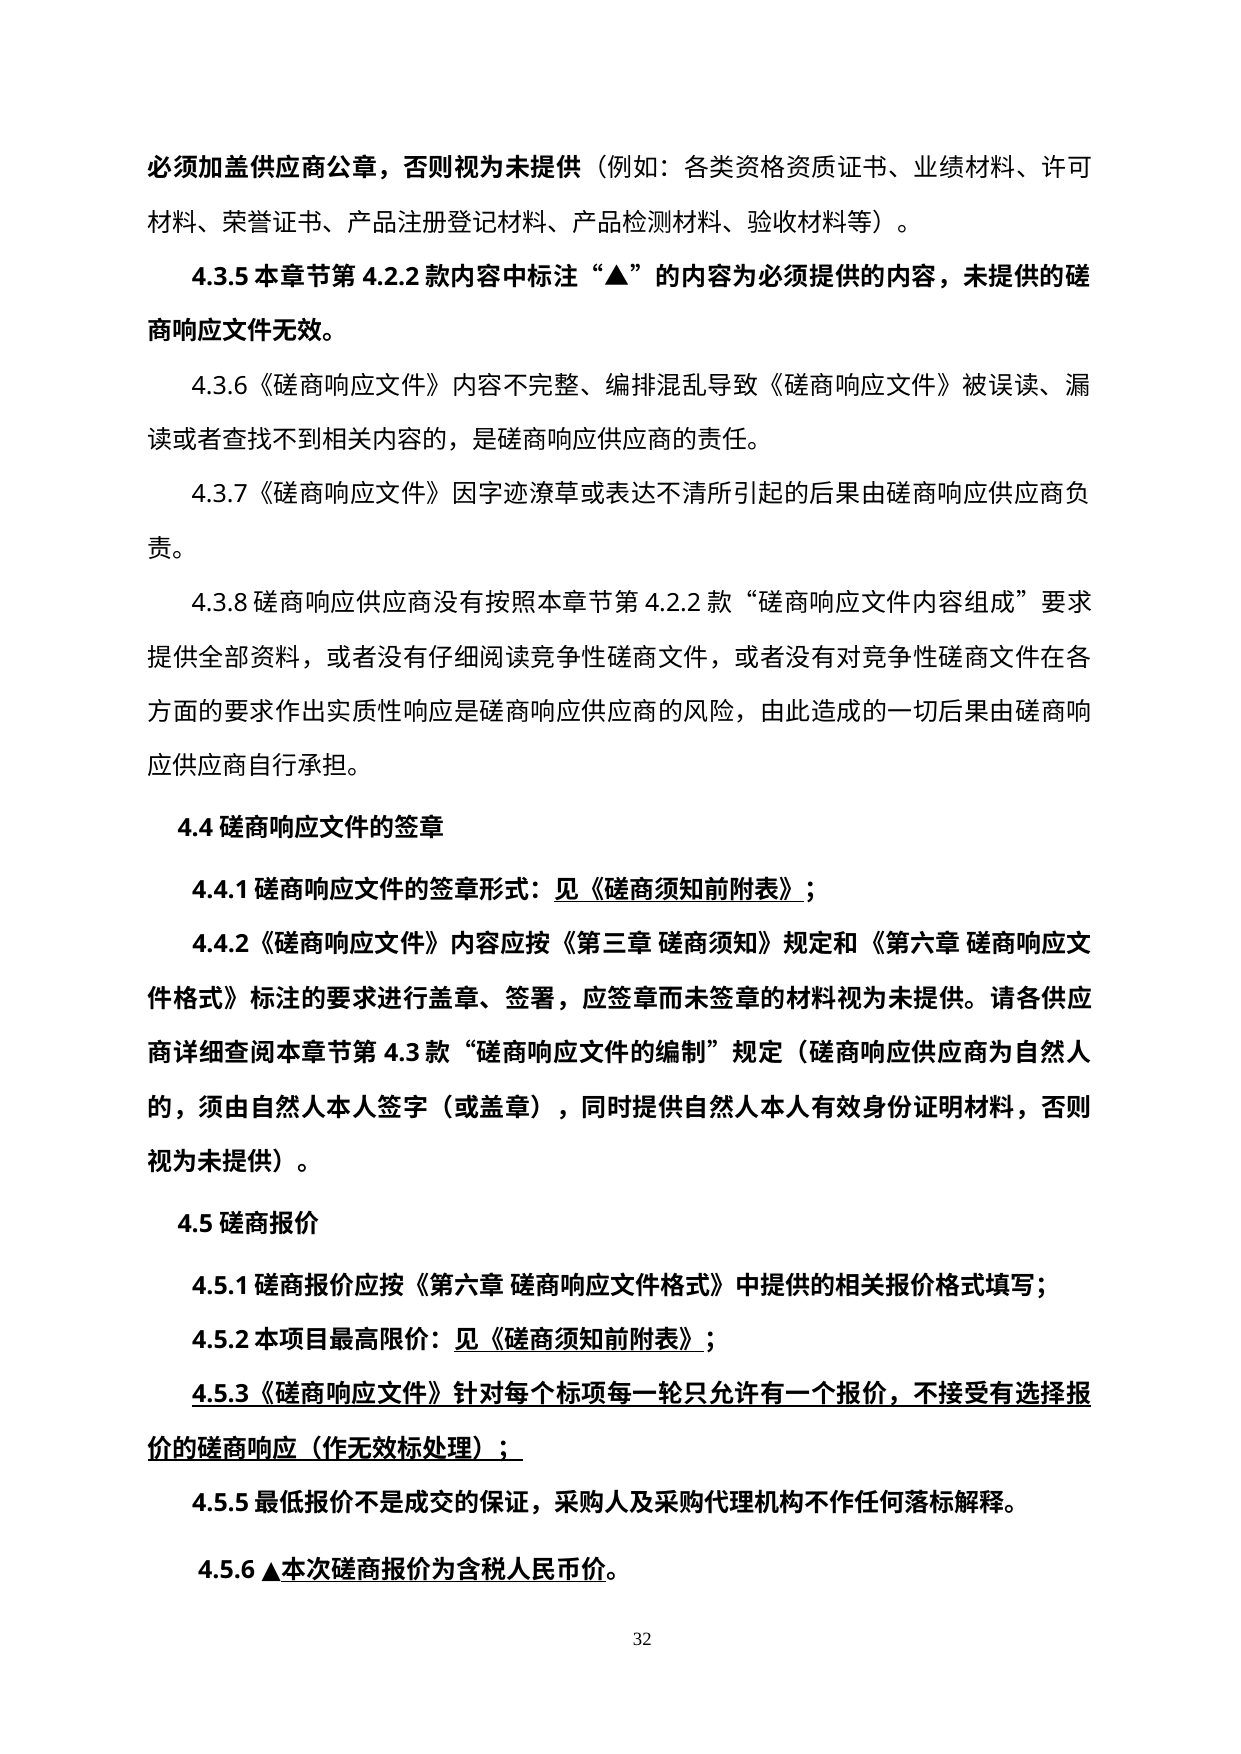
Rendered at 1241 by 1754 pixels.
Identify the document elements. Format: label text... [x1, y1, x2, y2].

text 4.3.8磋商响应供应商没有按照本章节第4.2.2款“磋商响应文件内容组成”要求提供全部资料，或者没有仔细阅读竞争性磋商文件，或者没有对竞争性磋商文件在各方面的要求作出实质性响应是磋商响应供应商的风险，由此造成的一切后果由磋商响应供应商自行承担。 [148, 583, 1092, 782]
text 4.3.5本章节第4.2.2款内容中标注“▲”的内容为必须提供的内容，未提供的磋商响应文件无效。 [148, 256, 1092, 347]
text 4.4.1磋商响应文件的签章形式：见《磋商须知前附表》； [148, 869, 1092, 906]
text 4.5.6 ▲本次磋商报价为含税人民币价。 [148, 1549, 1092, 1586]
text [148, 148, 1092, 238]
text 4.5.3《磋商响应文件》针对每个标项每一轮只允许有一个报价，不接受有选择报价的磋商响应（作无效标处理）； [148, 1374, 1092, 1464]
text 4.5.2本项目最高限价：见《磋商须知前附表》； [148, 1319, 1092, 1356]
text 4.5.5最低报价不是成交的保证，采购人及采购代理机构不作任何落标解释。 [148, 1483, 1092, 1519]
text 4.3.7《磋商响应文件》因字迹潦草或表达不清所引起的后果由磋商响应供应商负责。 [148, 474, 1092, 564]
text 4.4 磋商响应文件的签章 [148, 808, 1092, 844]
text 4.5.1磋商报价应按《第六章 磋商响应文件格式》中提供的相关报价格式填写； [148, 1265, 1092, 1301]
text 4.4.2《磋商响应文件》内容应按《第三章 磋商须知》规定和《第六章 磋商响应文件格式》标注的要求进行盖章、签署，应签章而未签章的材料视为未提供。请各供应商详细查阅本章节第4.3款“磋商响应文件的编制”规定（磋商响应供应商为自然人的，须由自然人本人签字（或盖章），同时提供自然人本人有效身份证明材料，否则视为未提供）。 [148, 924, 1092, 1178]
text 4.5 磋商报价 [148, 1203, 1092, 1239]
text 4.3.6《磋商响应文件》内容不完整、编排混乱导致《磋商响应文件》被误读、漏读或者查找不到相关内容的，是磋商响应供应商的责任。 [148, 365, 1092, 456]
